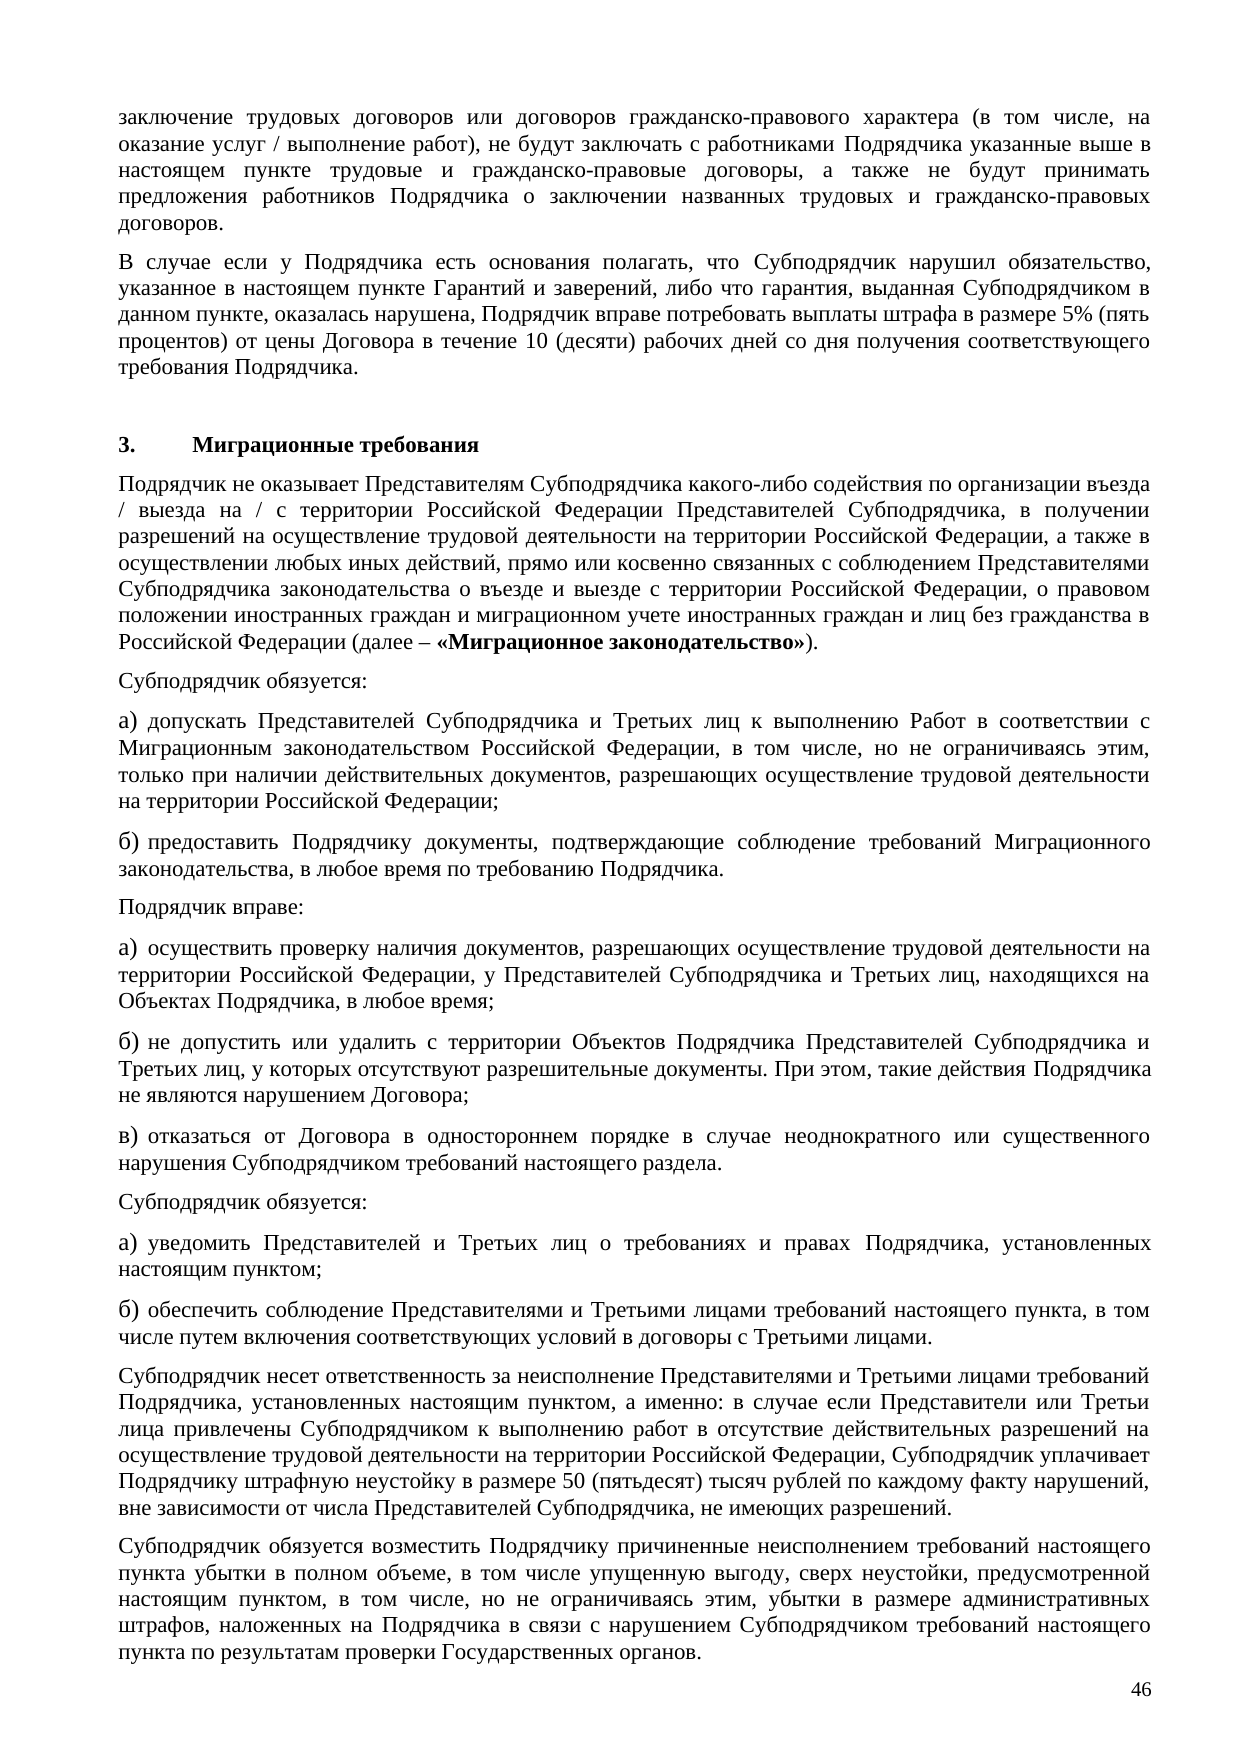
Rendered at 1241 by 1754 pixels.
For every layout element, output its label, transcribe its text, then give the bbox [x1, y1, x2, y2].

list допускать Представителей Субподрядчика и Третьих лиц к выполнению Работ в соответствии с Миграционным законодательством Российской Федерации, в том числе, но не ограничиваясь этим, только при наличии действительных документов, разрешающих осуществление трудовой деятельности на территории Российской Федерации; [118, 706, 1152, 813]
list Миграционные требования [118, 431, 1152, 457]
text Подрядчик вправе: [118, 893, 1152, 920]
text Субподрядчик несет ответственность за неисполнение Представителями и Третьими лицами требований Подрядчика, установленных настоящим пунктом, а именно: в случае если Представители или Третьи лица привлечены Субподрядчиком к выполнению работ в отсутствие действительных разрешений на осуществление трудовой деятельности на территории Российской Федерации, Субподрядчик уплачивает Подрядчику штрафную неустойку в размере 50 (пятьдесят) тысяч рублей по каждому факту нарушений, вне зависимости от числа Представителей Субподрядчика, не имеющих разрешений. [118, 1362, 1152, 1520]
list не допустить или удалить с территории Объектов Подрядчика Представителей Субподрядчика и Третьих лиц, у которых отсутствуют разрешительные документы. При этом, такие действия Подрядчика не являются нарушением Договора; [118, 1026, 1152, 1108]
list осуществить проверку наличия документов, разрешающих осуществление трудовой деятельности на территории Российской Федерации, у Представителей Субподрядчика и Третьих лиц, находящихся на Объектах Подрядчика, в любое время; [118, 932, 1152, 1014]
text Субподрядчик обязуется: [118, 1188, 1152, 1214]
list предоставить Подрядчику документы, подтверждающие соблюдение требований Миграционного законодательства, в любое время по требованию Подрядчика. [118, 826, 1152, 881]
list отказаться от Договора в одностороннем порядке в случае неоднократного или существенного нарушения Субподрядчиком требований настоящего раздела. [118, 1120, 1152, 1175]
list уведомить Представителей и Третьих лиц о требованиях и правах Подрядчика, установленных настоящим пунктом; [118, 1227, 1152, 1282]
text В случае если у Подрядчика есть основания полагать, что Субподрядчик нарушил обязательство, указанное в настоящем пункте Гарантий и заверений, либо что гарантия, выданная Субподрядчиком в данном пункте, оказалась нарушена, Подрядчик вправе потребовать выплаты штрафа в размере 5% (пять процентов) от цены Договора в течение 10 (десяти) рабочих дней со дня получения соответствующего требования Подрядчика. [118, 248, 1152, 379]
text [118, 103, 1152, 235]
text Субподрядчик обязуется возместить Подрядчику причиненные неисполнением требований настоящего пункта убытки в полном объеме, в том числе упущенную выгоду, сверх неустойки, предусмотренной настоящим пунктом, в том числе, но не ограничиваясь этим, убытки в размере административных штрафов, наложенных на Подрядчика в связи с нарушением Субподрядчиком требований настоящего пункта по результатам проверки Государственных органов. [118, 1532, 1152, 1664]
list обеспечить соблюдение Представителями и Третьими лицами требований настоящего пункта, в том числе путем включения соответствующих условий в договоры с Третьими лицами. [118, 1294, 1152, 1349]
text Субподрядчик обязуется: [118, 667, 1152, 693]
text Подрядчик не оказывает Представителям Субподрядчика какого-либо содействия по организации въезда / выезда на / с территории Российской Федерации Представителей Субподрядчика, в получении разрешений на осуществление трудовой деятельности на территории Российской Федерации, а также в осуществлении любых иных действий, прямо или косвенно связанных с соблюдением Представителями Субподрядчика законодательства о въезде и выезде с территории Российской Федерации, о правовом положении иностранных граждан и миграционном учете иностранных граждан и лиц без гражданства в Российской Федерации (далее – «Миграционное законодательство»). [118, 470, 1152, 654]
